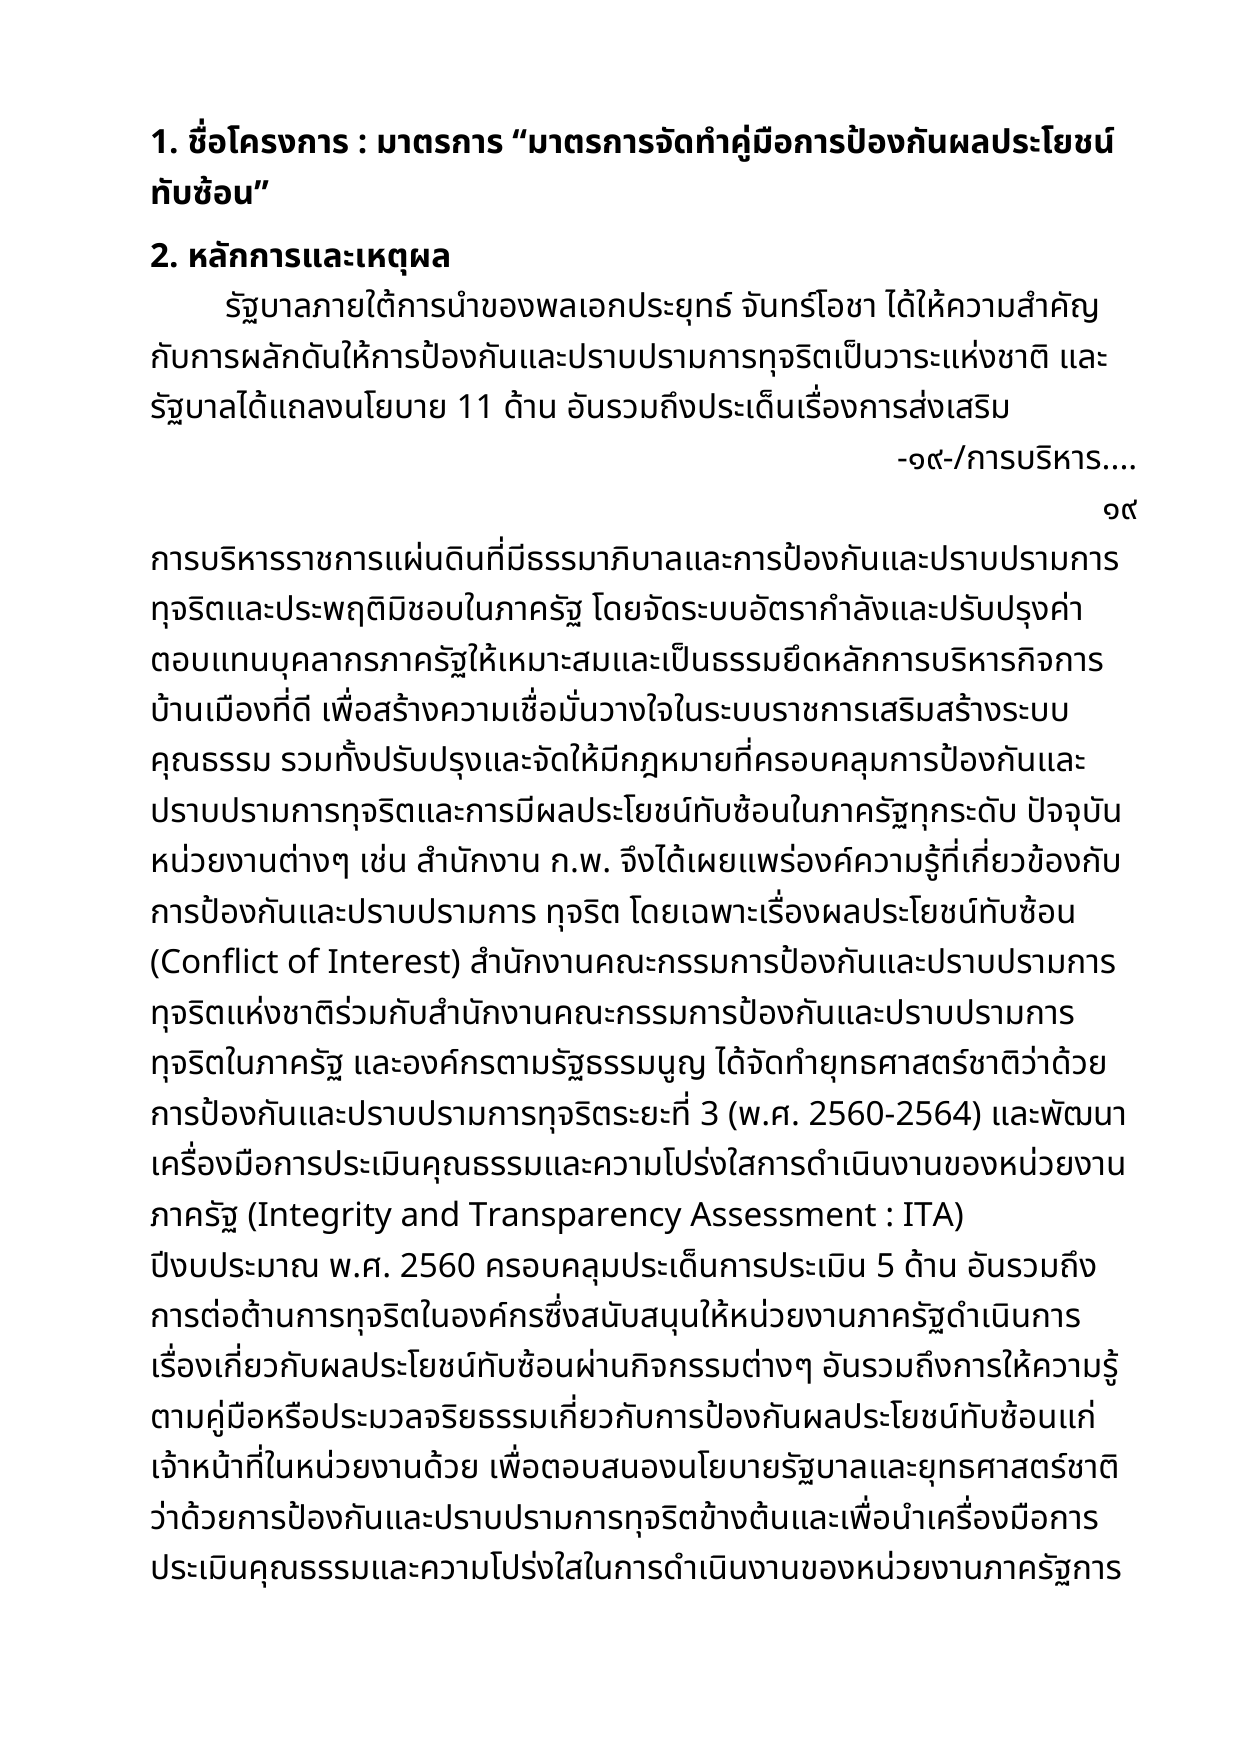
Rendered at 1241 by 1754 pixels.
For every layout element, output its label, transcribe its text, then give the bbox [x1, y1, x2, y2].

text -๑๙-/การบริหาร.... [150, 434, 1137, 484]
text 1. ชื่อโครงการ : มาตรการ “มาตรการจัดทําคู่มือการป้องกันผลประโยชน์ทับซ้อน” [150, 118, 1137, 219]
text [150, 535, 1137, 1594]
text ๑๙ [150, 484, 1137, 535]
text รัฐบาลภายใต้การนําของพลเอกประยุทธ์ จันทร์โอชา ได้ให้ความสําคัญกับการผลักดันให้การป้องกันและปราบปรามการทุจริตเป็นวาระแห่งชาติ และรัฐบาลได้แถลงนโยบาย 11 ด้าน อันรวมถึงประเด็นเรื่องการส่งเสริม [150, 282, 1137, 434]
text 2. หลักการและเหตุผล [150, 232, 1137, 282]
